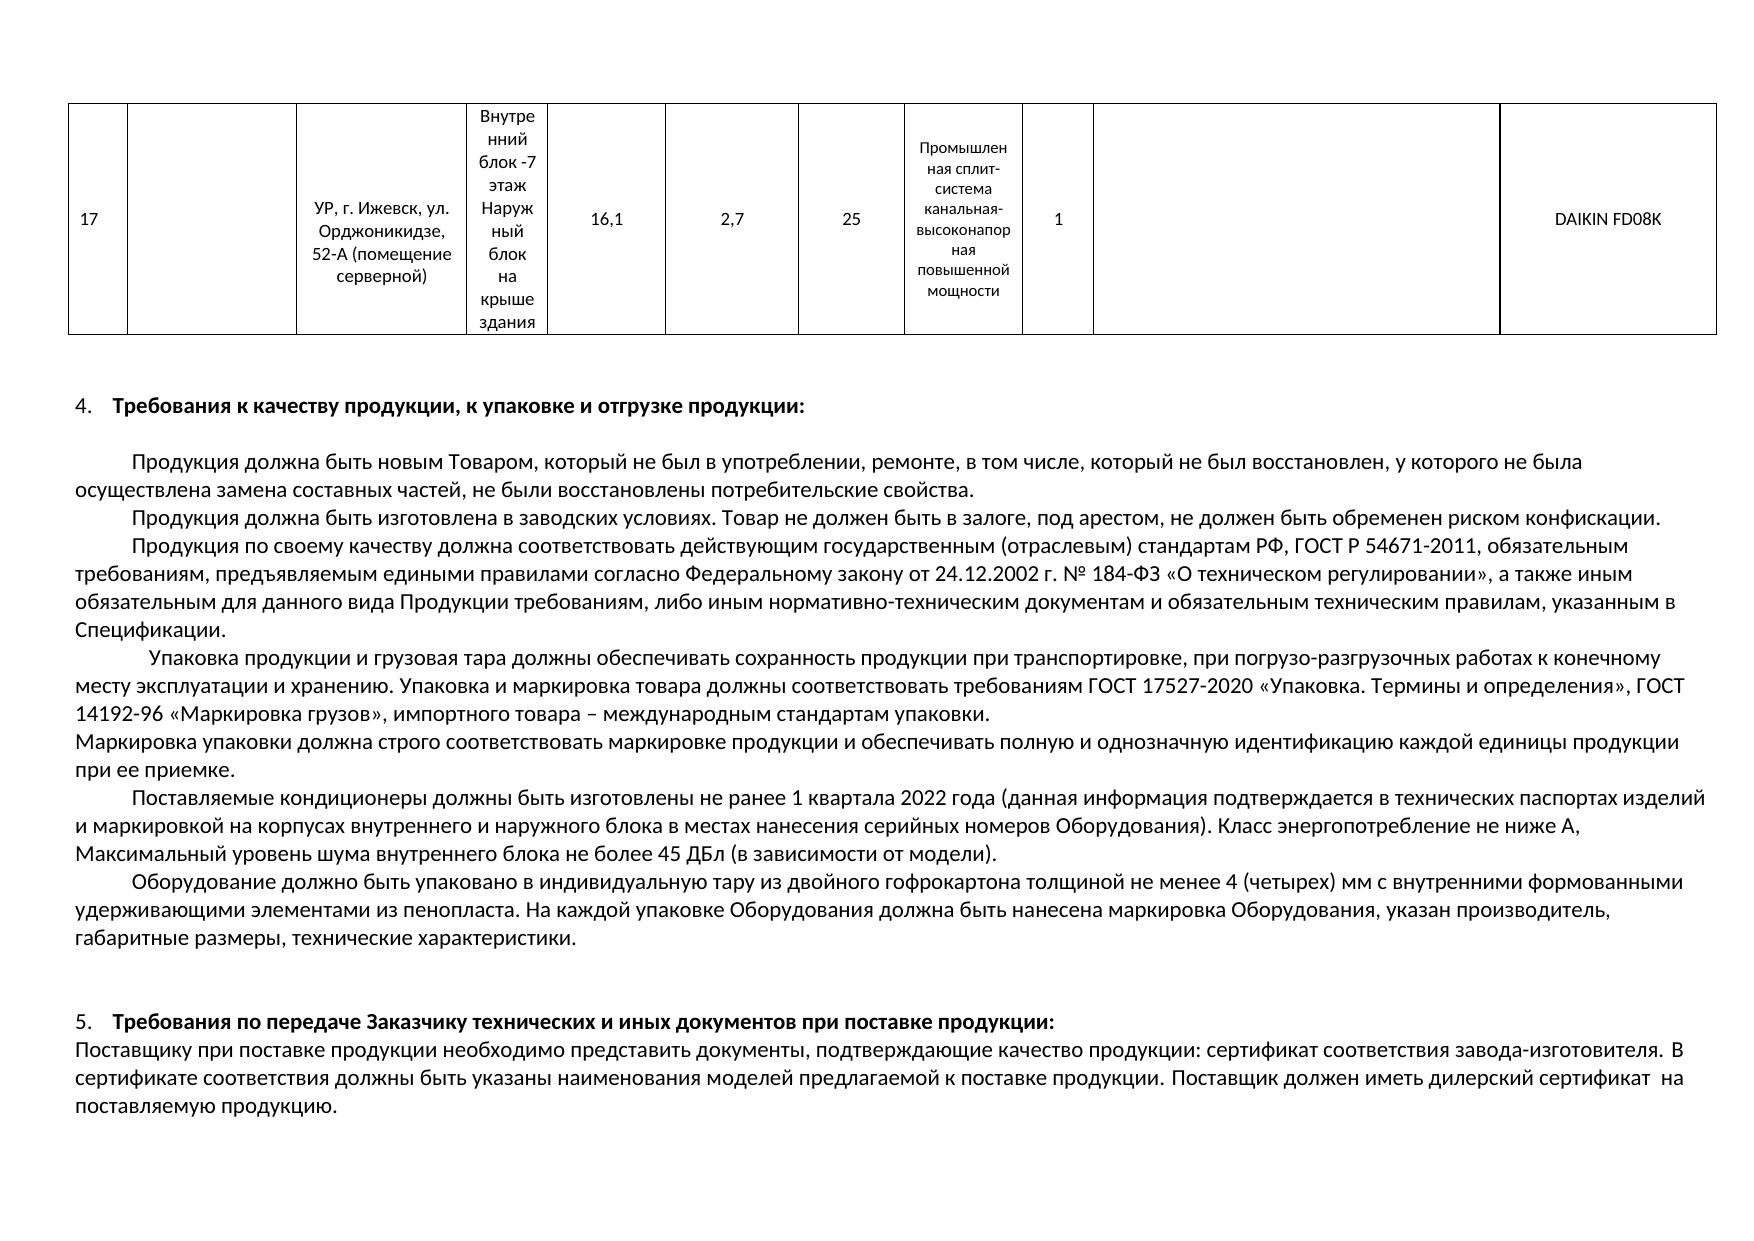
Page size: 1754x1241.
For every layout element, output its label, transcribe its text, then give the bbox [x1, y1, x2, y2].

text Продукция по своему качеству должна соответствовать действующим государственным (отраслевым) стандартам РФ, ГОСТ Р 54671-2011, обязательным требованиям, предъявляемым едиными правилами согласно Федеральному закону от 24.12.2002 г. № 184-ФЗ «О техническом регулировании», а также иным обязательным для данного вида Продукции требованиям, либо иным нормативно-техническим документам и обязательным техническим правилам, указанным в Спецификации. [75, 531, 1709, 643]
table_cell [1094, 104, 1499, 333]
table_cell 2,7 [666, 104, 798, 333]
table_cell Внутренний блок -7 этаж Наружный блок на крыше здания [467, 104, 547, 333]
list Требования по передаче Заказчику технических и иных документов при поставке продукции: [75, 1007, 1709, 1035]
text Оборудование должно быть упаковано в индивидуальную тару из двойного гофрокартона толщиной не менее 4 (четырех) мм с внутренними формованными удерживающими элементами из пенопласта. На каждой упаковке Оборудования должна быть нанесена маркировка Оборудования, указан производитель, габаритные размеры, технические характеристики. [75, 867, 1709, 951]
text Продукция должна быть новым Товаром, который не был в употреблении, ремонте, в том числе, который не был восстановлен, у которого не была осуществлена замена составных частей, не были восстановлены потребительские свойства. [75, 447, 1709, 503]
table_cell [128, 104, 296, 333]
text Продукция должна быть изготовлена в заводских условиях. Товар не должен быть в залоге, под арестом, не должен быть обременен риском конфискации. [75, 503, 1709, 531]
text Маркировка упаковки должна строго соответствовать маркировке продукции и обеспечивать полную и однозначную идентификацию каждой единицы продукции при ее приемке. [75, 727, 1709, 783]
table_cell 17 [69, 104, 127, 333]
list Требования к качеству продукции, к упаковке и отгрузке продукции: [75, 391, 1709, 419]
text Поставщику при поставке продукции необходимо представить документы, подтверждающие качество продукции: сертификат соответствия завода-изготовителя. В сертификате соответствия должны быть указаны наименования моделей предлагаемой к поставке продукции. Поставщик должен иметь дилерский сертификат на поставляемую продукцию. [75, 1035, 1709, 1119]
table_cell УР, г. Ижевск, ул. Орджоникидзе, 52-А (помещение серверной) [297, 104, 466, 333]
table_cell 25 [799, 104, 904, 333]
table_cell DAIKIN FD08K [1501, 104, 1716, 333]
text Упаковка продукции и грузовая тара должны обеспечивать сохранность продукции при транспортировке, при погрузо-разгрузочных работах к конечному месту эксплуатации и хранению. Упаковка и маркировка товара должны соответствовать требованиям ГОСТ 17527-2020 «Упаковка. Термины и определения», ГОСТ 14192-96 «Маркировка грузов», импортного товара – международным стандартам упаковки. [75, 643, 1709, 727]
text Поставляемые кондиционеры должны быть изготовлены не ранее 1 квартала 2022 года (данная информация подтверждается в технических паспортах изделий и маркировкой на корпусах внутреннего и наружного блока в местах нанесения серийных номеров Оборудования). Класс энергопотребление не ниже А, Максимальный уровень шума внутреннего блока не более 45 ДБл (в зависимости от модели). [75, 783, 1709, 867]
table_cell 1 [1023, 104, 1093, 333]
table_cell 16,1 [548, 104, 665, 333]
table_cell Промышленная сплит-система канальная-высоконапорная повышенной мощности [905, 104, 1022, 333]
